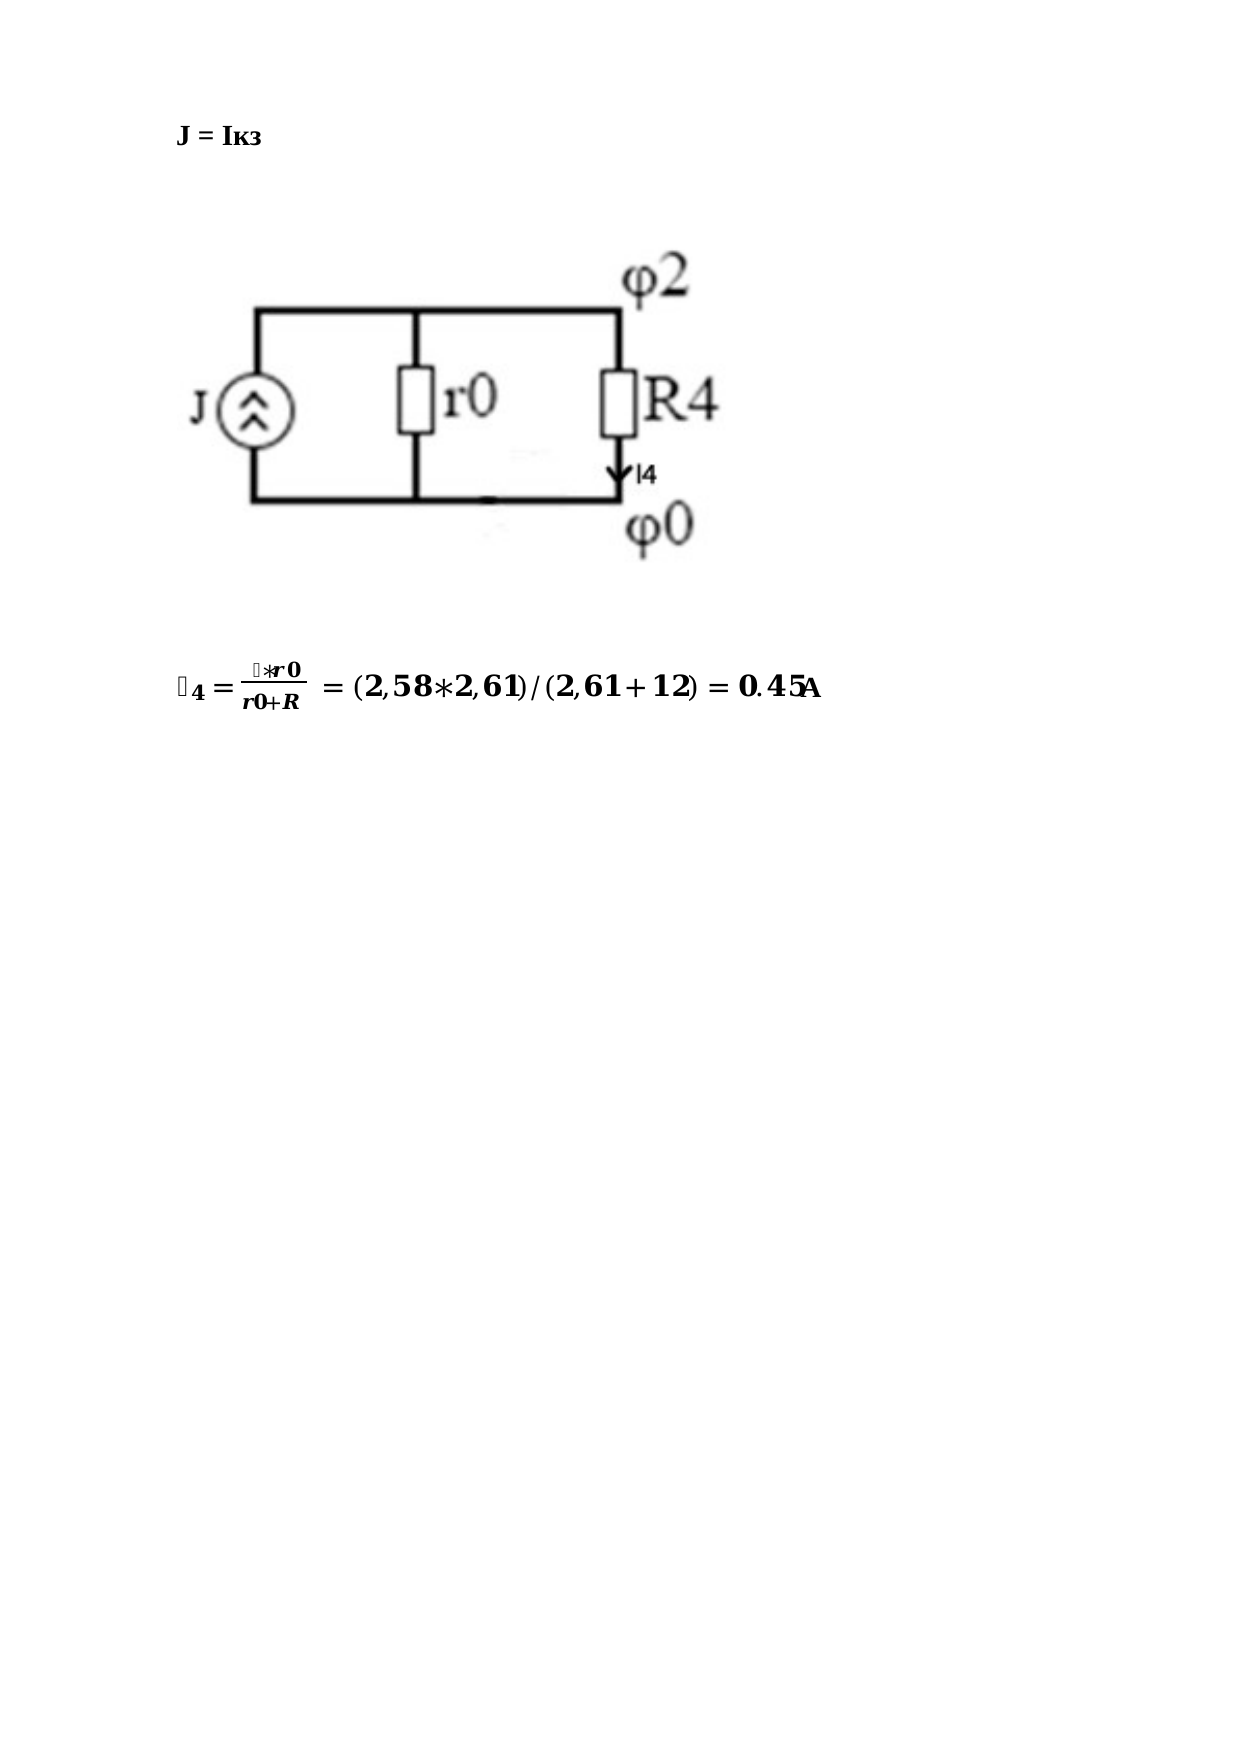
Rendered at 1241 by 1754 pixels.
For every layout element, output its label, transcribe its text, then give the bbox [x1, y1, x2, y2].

picture [177, 183, 811, 622]
subtitle J = Iкз [176, 118, 1167, 152]
